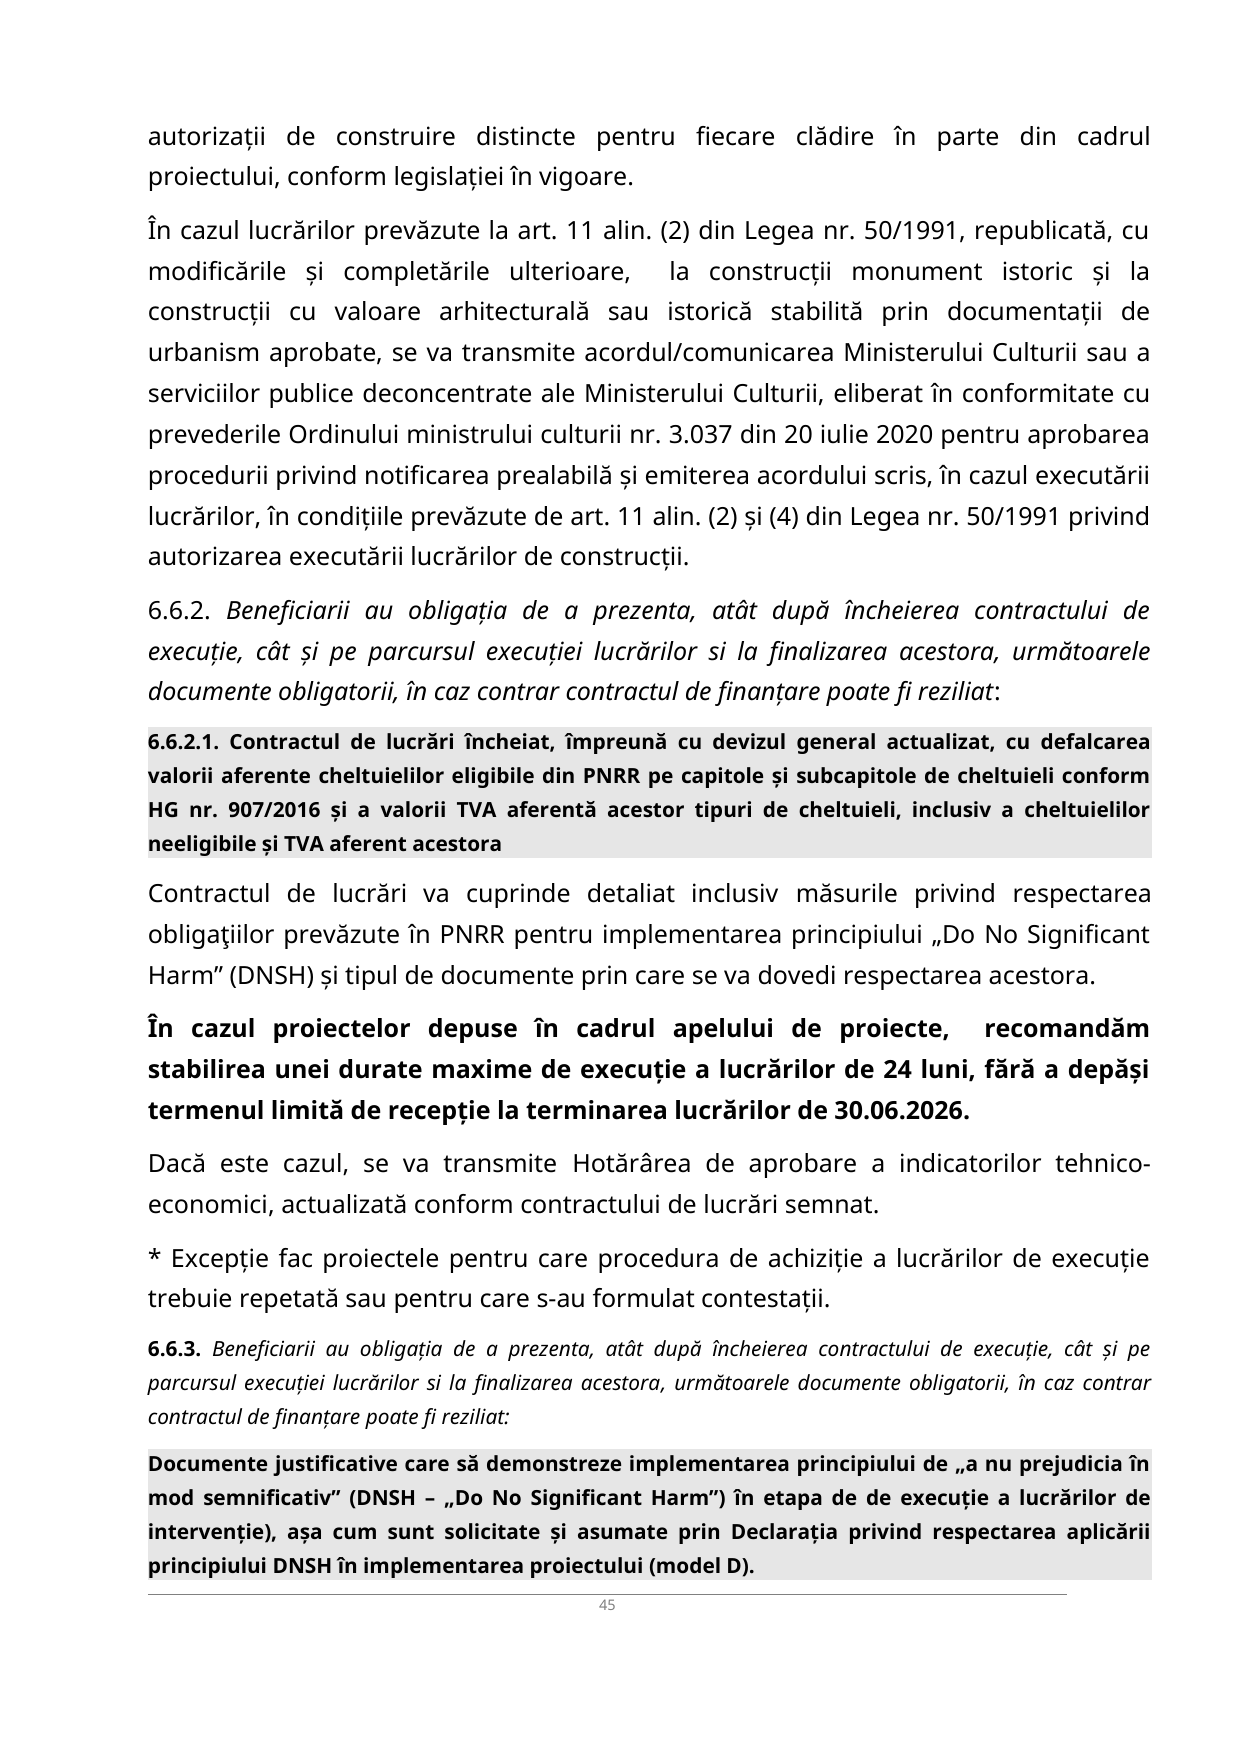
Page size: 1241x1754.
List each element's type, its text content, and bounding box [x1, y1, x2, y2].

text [148, 118, 1152, 193]
text În cazul proiectelor depuse în cadrul apelului de proiecte, recomandăm stabilirea unei durate maxime de execuție a lucrărilor de 24 luni, fără a depăși termenul limită de recepție la terminarea lucrărilor de 30.06.2026. [148, 1011, 1152, 1127]
text * Excepție fac proiectele pentru care procedura de achiziție a lucrărilor de execuție trebuie repetată sau pentru care s-au formulat contestații. [148, 1240, 1152, 1315]
text Contractul de lucrări va cuprinde detaliat inclusiv măsurile privind respectarea obligaţiilor prevăzute în PNRR pentru implementarea principiului „Do No Significant Harm” (DNSH) și tipul de documente prin care se va dovedi respectarea acestora. [148, 876, 1152, 992]
text Documente justificative care să demonstreze implementarea principiului de „a nu prejudicia în mod semnificativ” (DNSH – „Do No Significant Harm”) în etapa de de execuție a lucrărilor de intervenție), așa cum sunt solicitate și asumate prin Declarația privind respectarea aplicării principiului DNSH în implementarea proiectului (model D). [148, 1449, 1152, 1580]
text 6.6.2.1. Contractul de lucrări încheiat, împreună cu devizul general actualizat, cu defalcarea valorii aferente cheltuielilor eligibile din PNRR pe capitole și subcapitole de cheltuieli conform HG nr. 907/2016 și a valorii TVA aferentă acestor tipuri de cheltuieli, inclusiv a cheltuielilor neeligibile și TVA aferent acestora [148, 727, 1152, 858]
text În cazul lucrărilor prevăzute la art. 11 alin. (2) din Legea nr. 50/1991, republicată, cu modificările și completările ulterioare, la construcții monument istoric și la construcții cu valoare arhitecturală sau istorică stabilită prin documentații de urbanism aprobate, se va transmite acordul/comunicarea Ministerului Culturii sau a serviciilor publice deconcentrate ale Ministerului Culturii, eliberat în conformitate cu prevederile Ordinului ministrului culturii nr. 3.037 din 20 iulie 2020 pentru aprobarea procedurii privind notificarea prealabilă și emiterea acordului scris, în cazul executării lucrărilor, în condițiile prevăzute de art. 11 alin. (2) și (4) din Legea nr. 50/1991 privind autorizarea executării lucrărilor de construcții. [148, 212, 1152, 573]
text Dacă este cazul, se va transmite Hotărârea de aprobare a indicatorilor tehnico-economici, actualizată conform contractului de lucrări semnat. [148, 1146, 1152, 1221]
text 6.6.2. Beneficiarii au obligația de a prezenta, atât după încheierea contractului de execuție, cât și pe parcursul execuției lucrărilor si la finalizarea acestora, următoarele documente obligatorii, în caz contrar contractul de finanțare poate fi reziliat: [148, 592, 1152, 708]
text 6.6.3. Beneficiarii au obligația de a prezenta, atât după încheierea contractului de execuție, cât și pe parcursul execuției lucrărilor si la finalizarea acestora, următoarele documente obligatorii, în caz contrar contractul de finanțare poate fi reziliat: [148, 1334, 1152, 1431]
